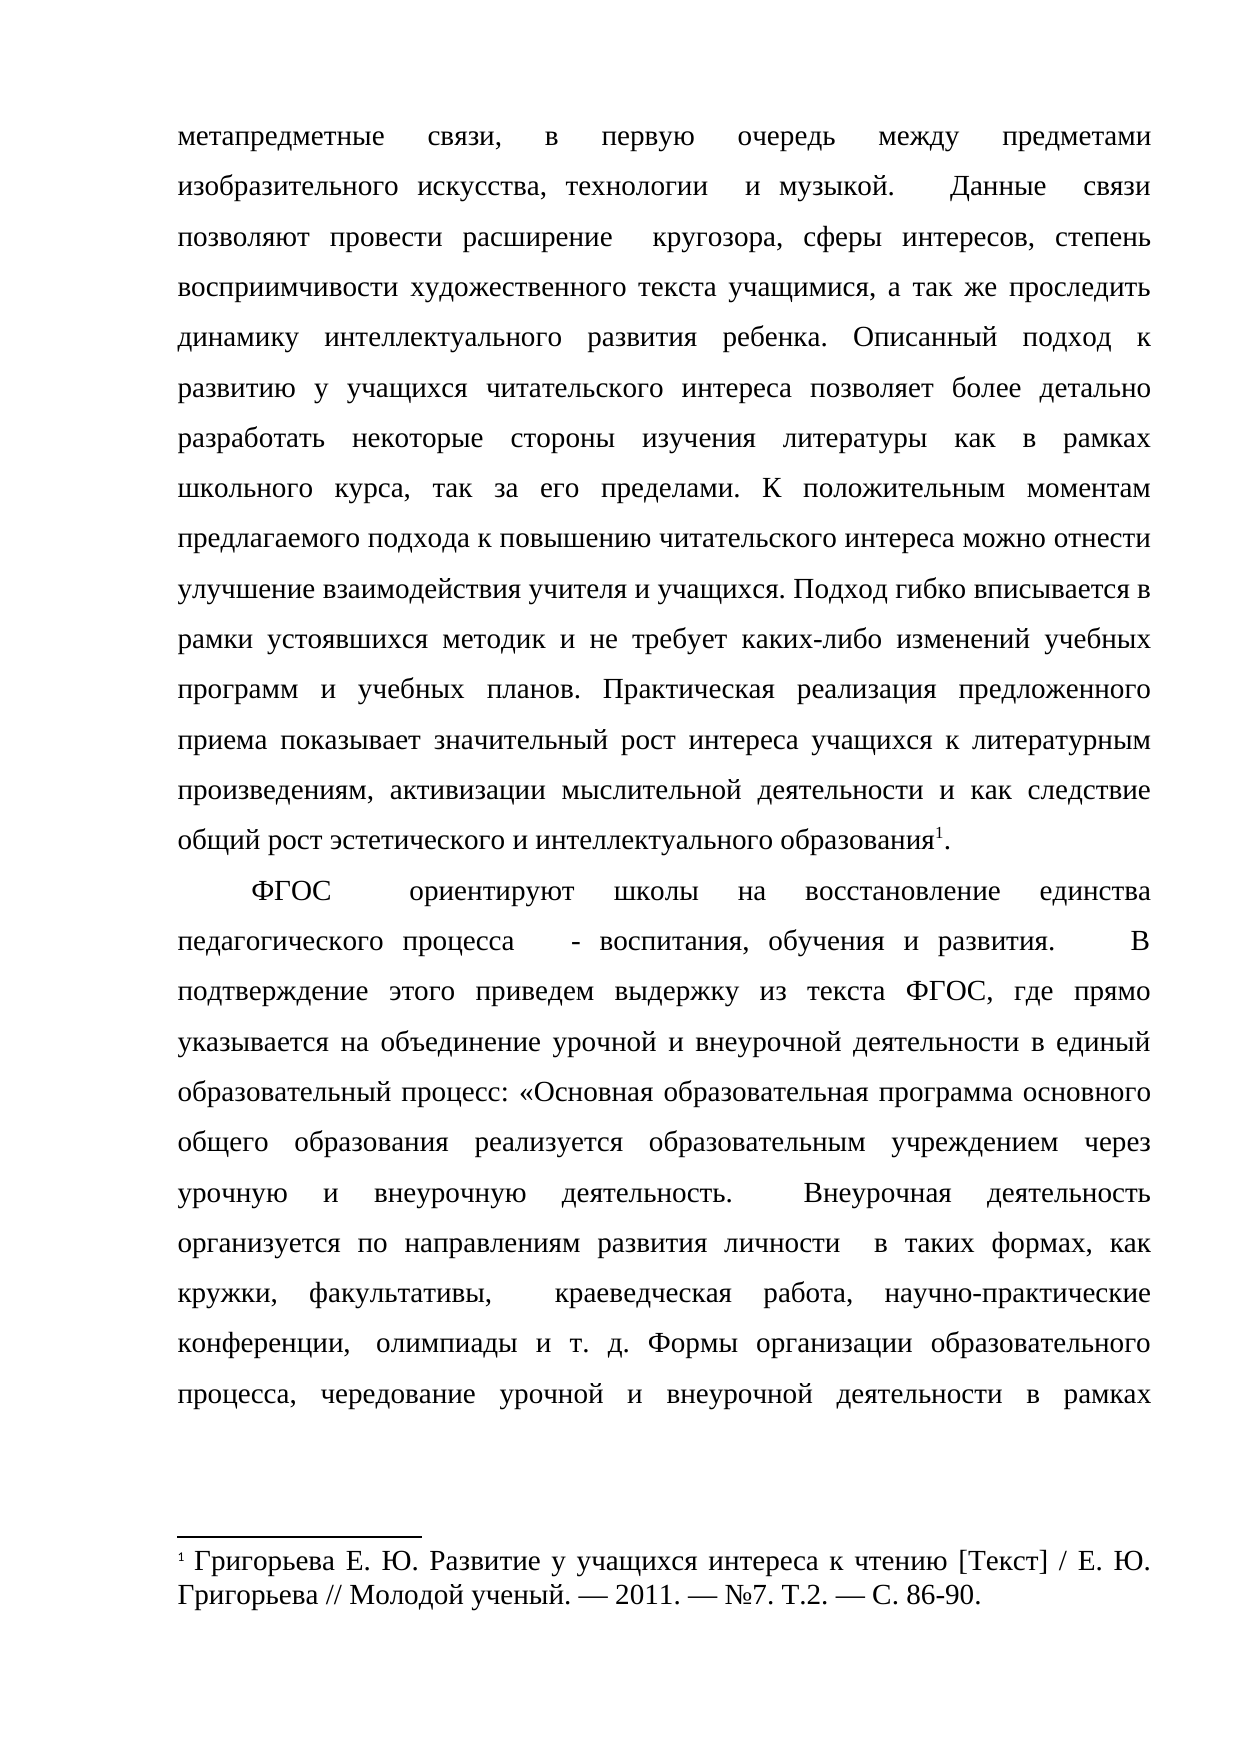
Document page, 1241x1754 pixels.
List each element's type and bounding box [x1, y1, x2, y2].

text [177, 873, 1152, 1409]
text [177, 118, 1152, 856]
